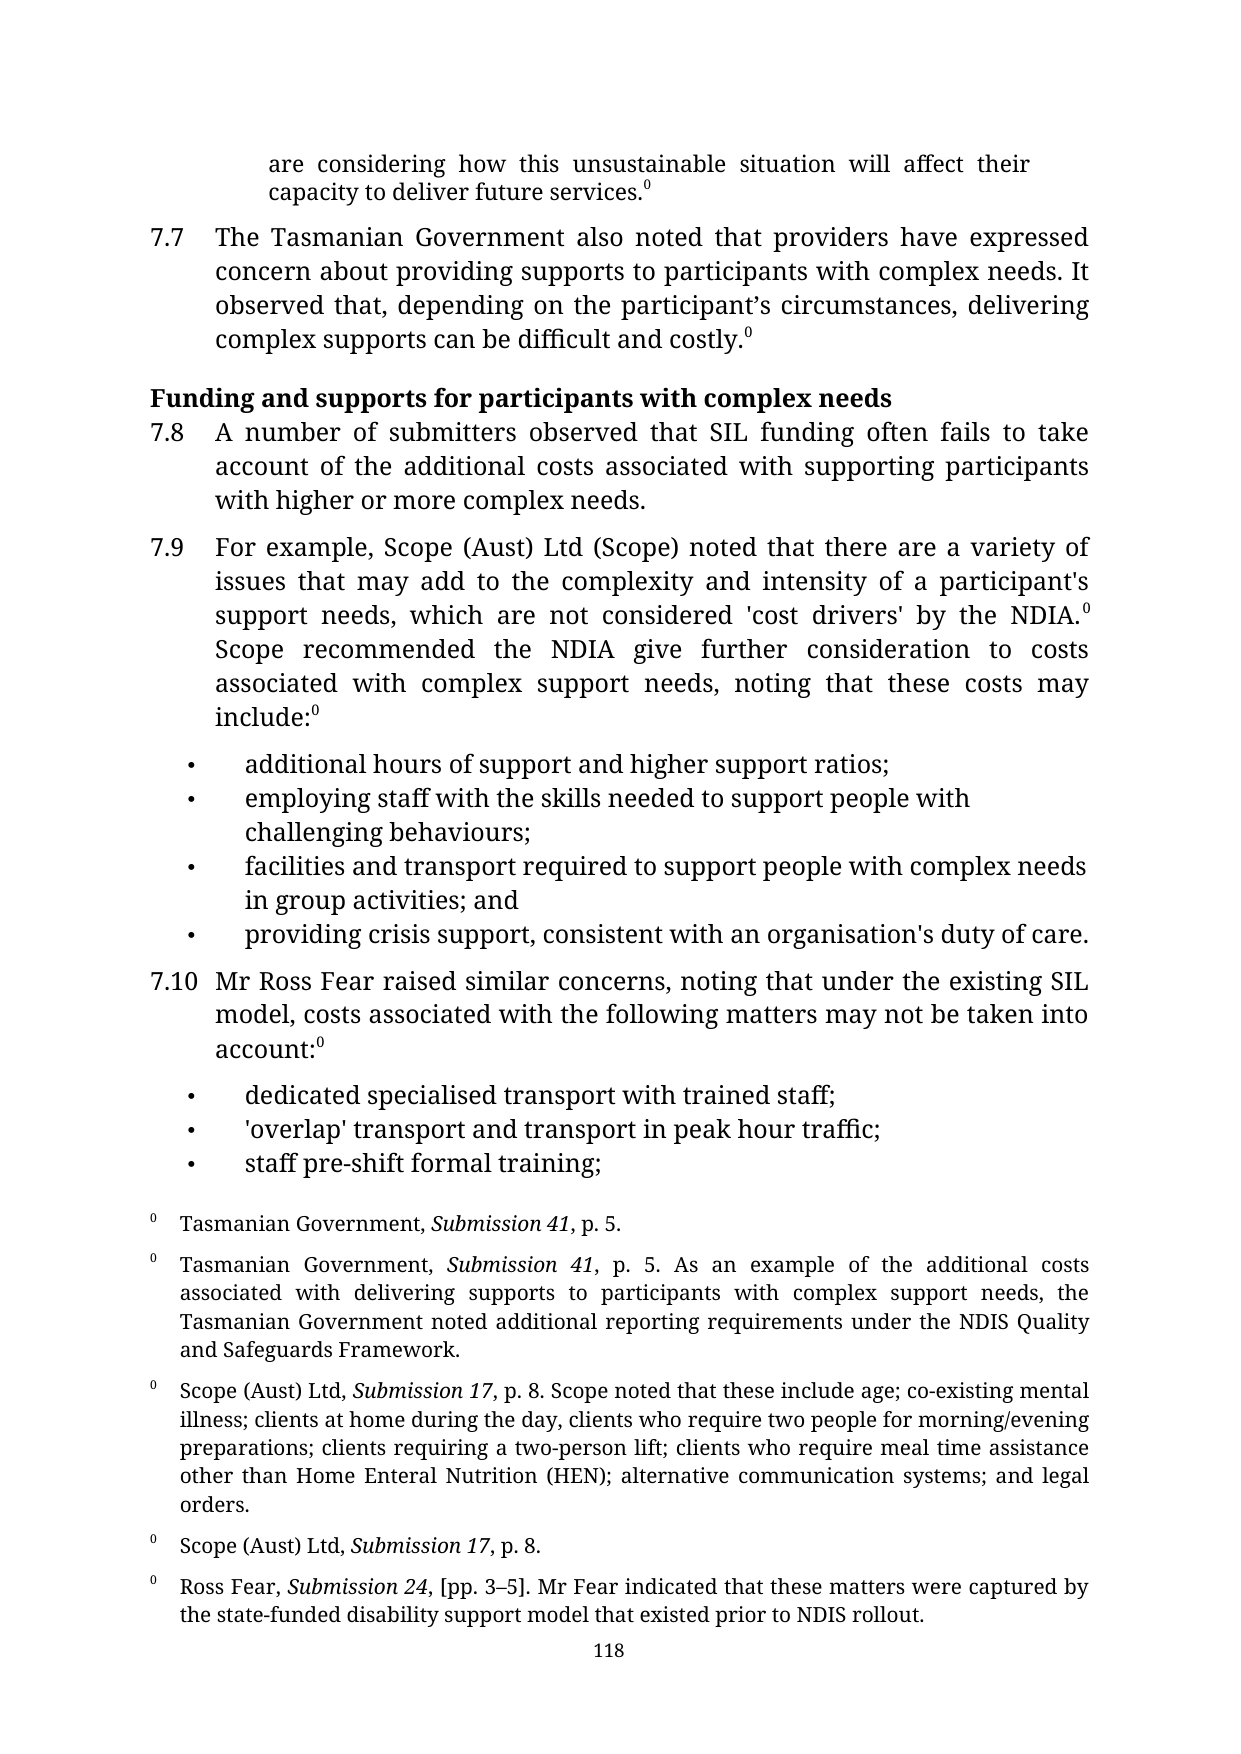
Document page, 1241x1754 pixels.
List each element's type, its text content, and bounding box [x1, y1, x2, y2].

text staff pre-shift formal training; [187, 1146, 1090, 1180]
text employing staff with the skills needed to support people with challenging behaviours; [187, 780, 1090, 848]
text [268, 150, 1031, 207]
text 'overlap' transport and transport in peak hour traffic; [187, 1112, 1090, 1146]
text providing crisis support, consistent with an organisation's duty of care. [187, 917, 1090, 951]
text additional hours of support and higher support ratios; [187, 746, 1090, 780]
text facilities and transport required to support people with complex needs in group activities; and [187, 848, 1090, 917]
text 7.10 Mr Ross Fear raised similar concerns, noting that under the existing SIL model, costs associated with the following matters may not be taken into account: [150, 963, 1090, 1065]
subtitle Funding and supports for participants with complex needs [150, 381, 1090, 415]
text 7.7 The Tasmanian Government also noted that providers have expressed concern about providing supports to participants with complex needs. It observed that, depending on the participant’s circumstances, delivering complex supports can be difficult and costly. [150, 219, 1090, 356]
text 7.9 For example, Scope (Aust) Ltd (Scope) noted that there are a variety of issues that may add to the complexity and intensity of a participant's support needs, which are not considered 'cost drivers' by the NDIA. Scope recommended the NDIA give further consideration to costs associated with complex support needs, noting that these costs may include: [150, 529, 1090, 734]
text 7.8 A number of submitters observed that SIL funding often fails to take account of the additional costs associated with supporting participants with higher or more complex needs. [150, 415, 1090, 517]
text dedicated specialised transport with trained staff; [187, 1078, 1090, 1112]
